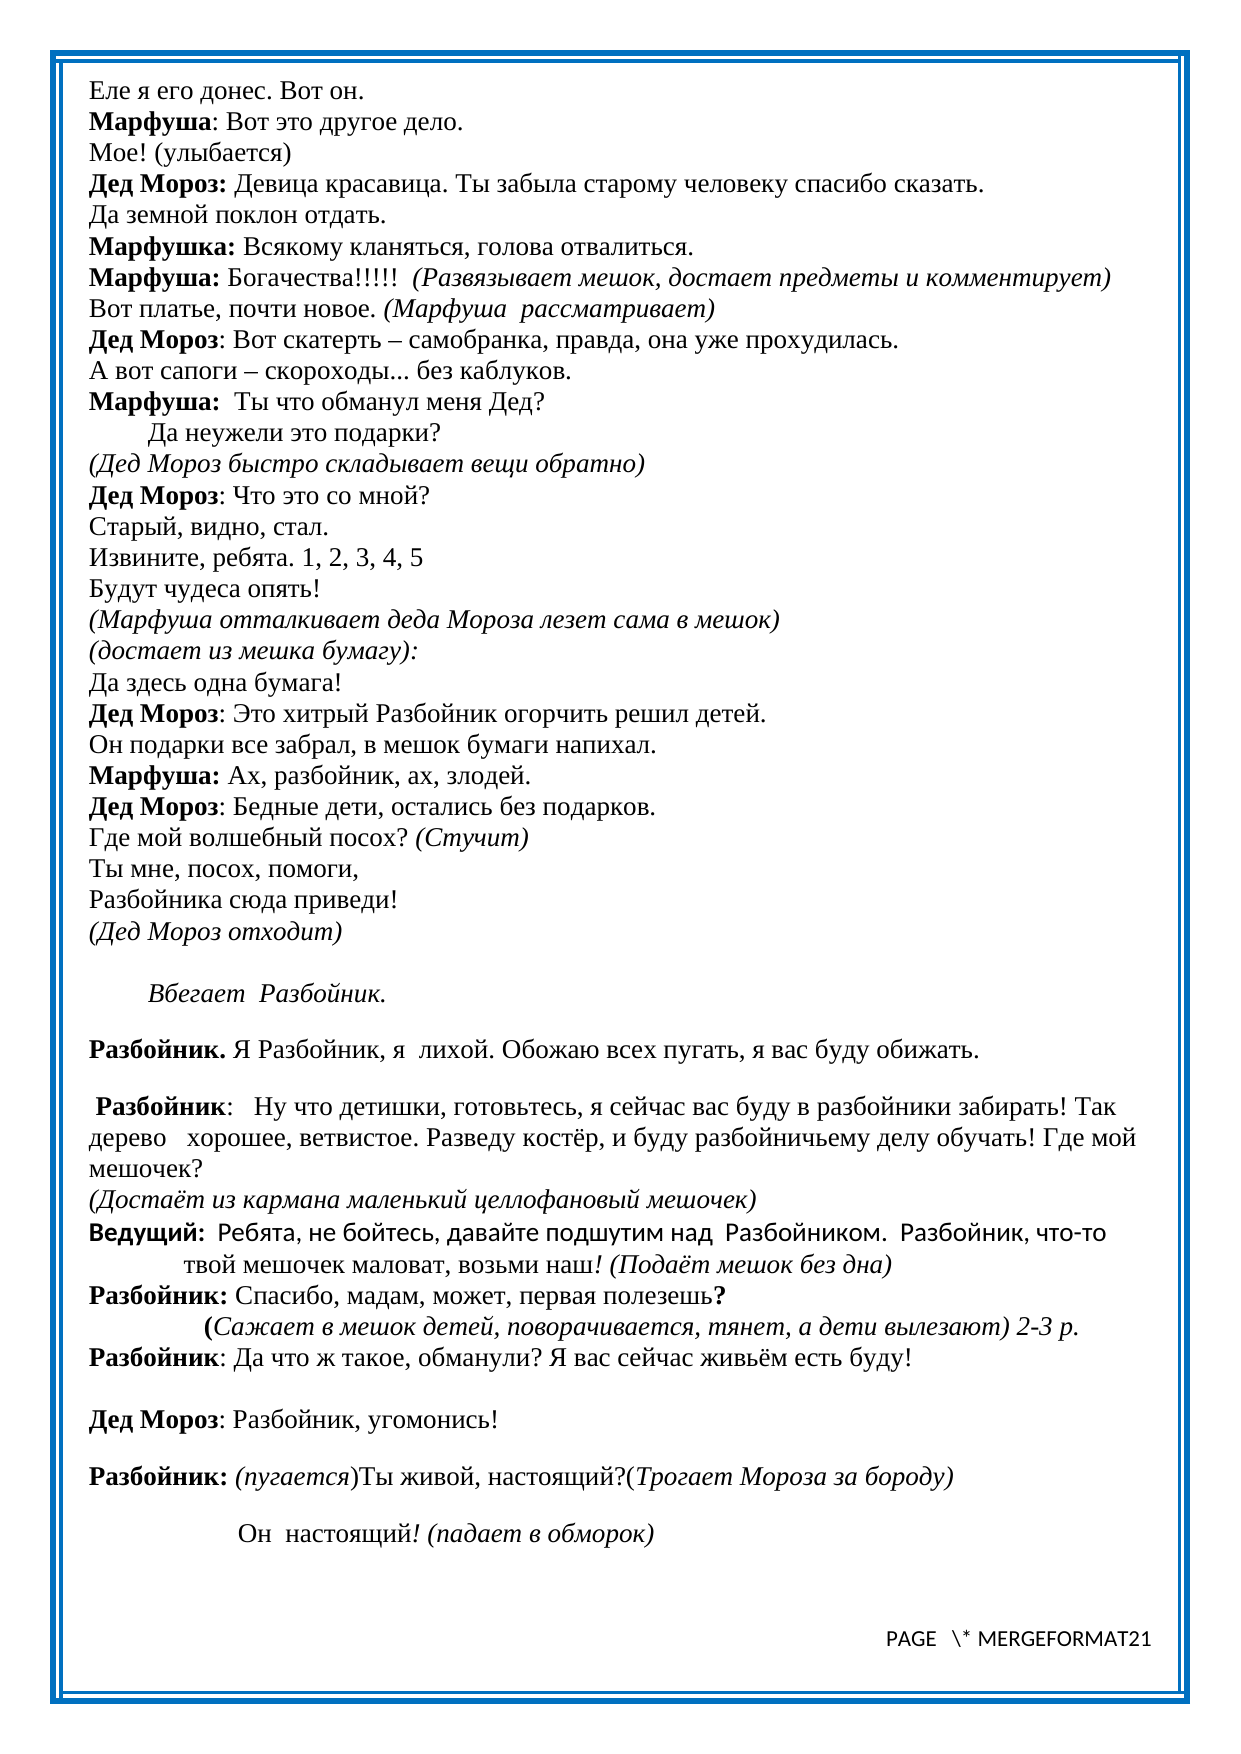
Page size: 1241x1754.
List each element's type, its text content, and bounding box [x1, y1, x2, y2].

text Дед Мороз: Что это со мной? [89, 479, 1152, 510]
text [89, 74, 1152, 292]
text Он настоящий! (падает в обморок) [89, 1517, 1152, 1548]
text Разбойник: (пугается)Ты живой, настоящий?(Трогает Мороза за бороду) [89, 1460, 1152, 1491]
text Да здесь одна бумага! [89, 666, 1152, 697]
text Будут чудеса опять! [89, 572, 1152, 603]
text Разбойника сюда приведи! [89, 884, 1152, 915]
text Разбойник: Ну что детишки, готовьтесь, я сейчас вас буду в разбойники забирать! Так дерево хорошее, ветвистое. Разведу костёр, и буду разбойничьему делу обучать! Где мой мешочек? [89, 1090, 1152, 1184]
text (Дед Мороз быстро складывает вещи обратно) [89, 448, 1152, 479]
text Дед Мороз: Это хитрый Разбойник огорчить решил детей. [89, 697, 1152, 728]
text Извините, ребята. 1, 2, 3, 4, 5 [89, 541, 1152, 572]
text Дед Мороз: Разбойник, угомонись! [89, 1403, 1152, 1435]
text Старый, видно, стал. [89, 510, 1152, 541]
text Ты мне, посох, помоги, [89, 852, 1152, 884]
text Вот платье, почти новое. (Марфуша рассматривает) [89, 292, 1152, 323]
text (Марфуша отталкивает деда Мороза лезет сама в мешок) [89, 603, 1152, 634]
text (Сажает в мешок детей, поворачивается, тянет, а дети вылезают) 2-3 р. [89, 1310, 1152, 1341]
text (Достаёт из кармана маленький целлофановый мешочек) Ведущий: Ребята, не бойтесь, давайте подшутим над Разбойником. Разбойник, что-то [89, 1184, 1152, 1248]
text Дед Мороз: Вот скатерть – самобранка, правда, она уже прохудилась. [89, 323, 1152, 354]
text Разбойник: Да что ж такое, обманули? Я вас сейчас живьём есть буду! [89, 1341, 1152, 1372]
text Вбегает Разбойник. [148, 977, 1152, 1008]
text твой мешочек маловат, возьми наш! (Подаёт мешок без дна) [89, 1248, 1152, 1279]
text Где мой волшебный посох? (Стучит) [89, 821, 1152, 852]
text Он подарки все забрал, в мешок бумаги напихал. [89, 728, 1152, 759]
text Да неужели это подарки? [148, 416, 1152, 448]
text Дед Мороз: Бедные дети, остались без подарков. [89, 790, 1152, 821]
text Разбойник. Я Разбойник, я лихой. Обожаю всех пугать, я вас буду обижать. [89, 1034, 1152, 1065]
text Марфуша: Ты что обманул меня Дед? [89, 385, 1152, 416]
text Марфуша: Ах, разбойник, ах, злодей. [89, 759, 1152, 790]
text А вот сапоги – скороходы... без каблуков. [89, 354, 1152, 385]
text (достает из мешка бумагу): [89, 634, 1152, 666]
text Разбойник: Спасибо, мадам, может, первая полезешь? [89, 1279, 1152, 1310]
text (Дед Мороз отходит) [89, 915, 1152, 946]
